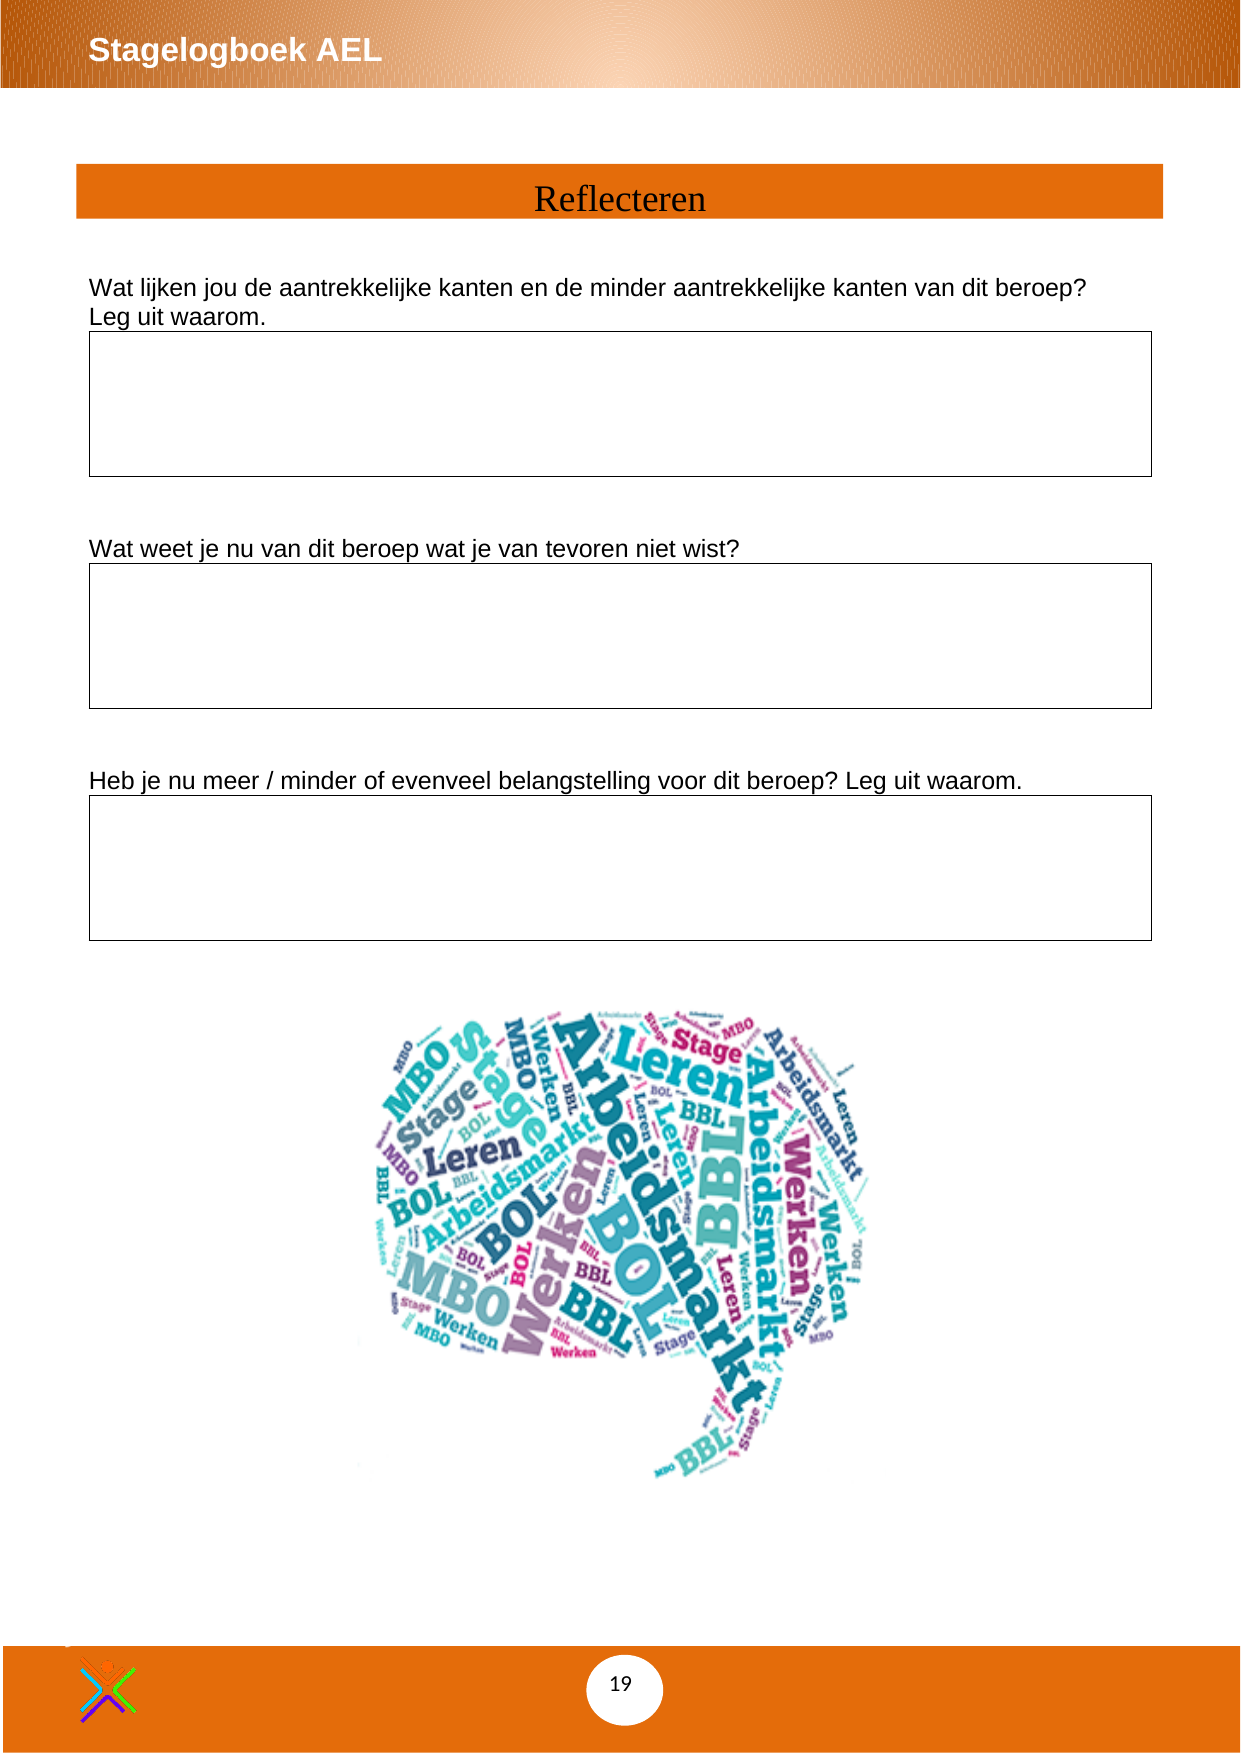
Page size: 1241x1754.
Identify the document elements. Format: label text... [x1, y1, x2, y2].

picture [65, 1646, 143, 1726]
table_header [90, 332, 1151, 476]
text Heb je nu meer / minder of evenveel belangstelling voor dit beroep? Leg uit waarom. [89, 766, 1152, 795]
table_header [90, 796, 1151, 940]
text Leg uit waarom. [89, 302, 1152, 331]
picture [354, 998, 886, 1493]
subtitle Reflecteren [89, 176, 1152, 219]
text Wat weet je nu van dit beroep wat je van tevoren niet wist? [89, 534, 1152, 563]
text Wat lijken jou de aantrekkelijke kanten en de minder aantrekkelijke kanten van dit beroep? [89, 273, 1152, 302]
table_header [90, 564, 1151, 708]
